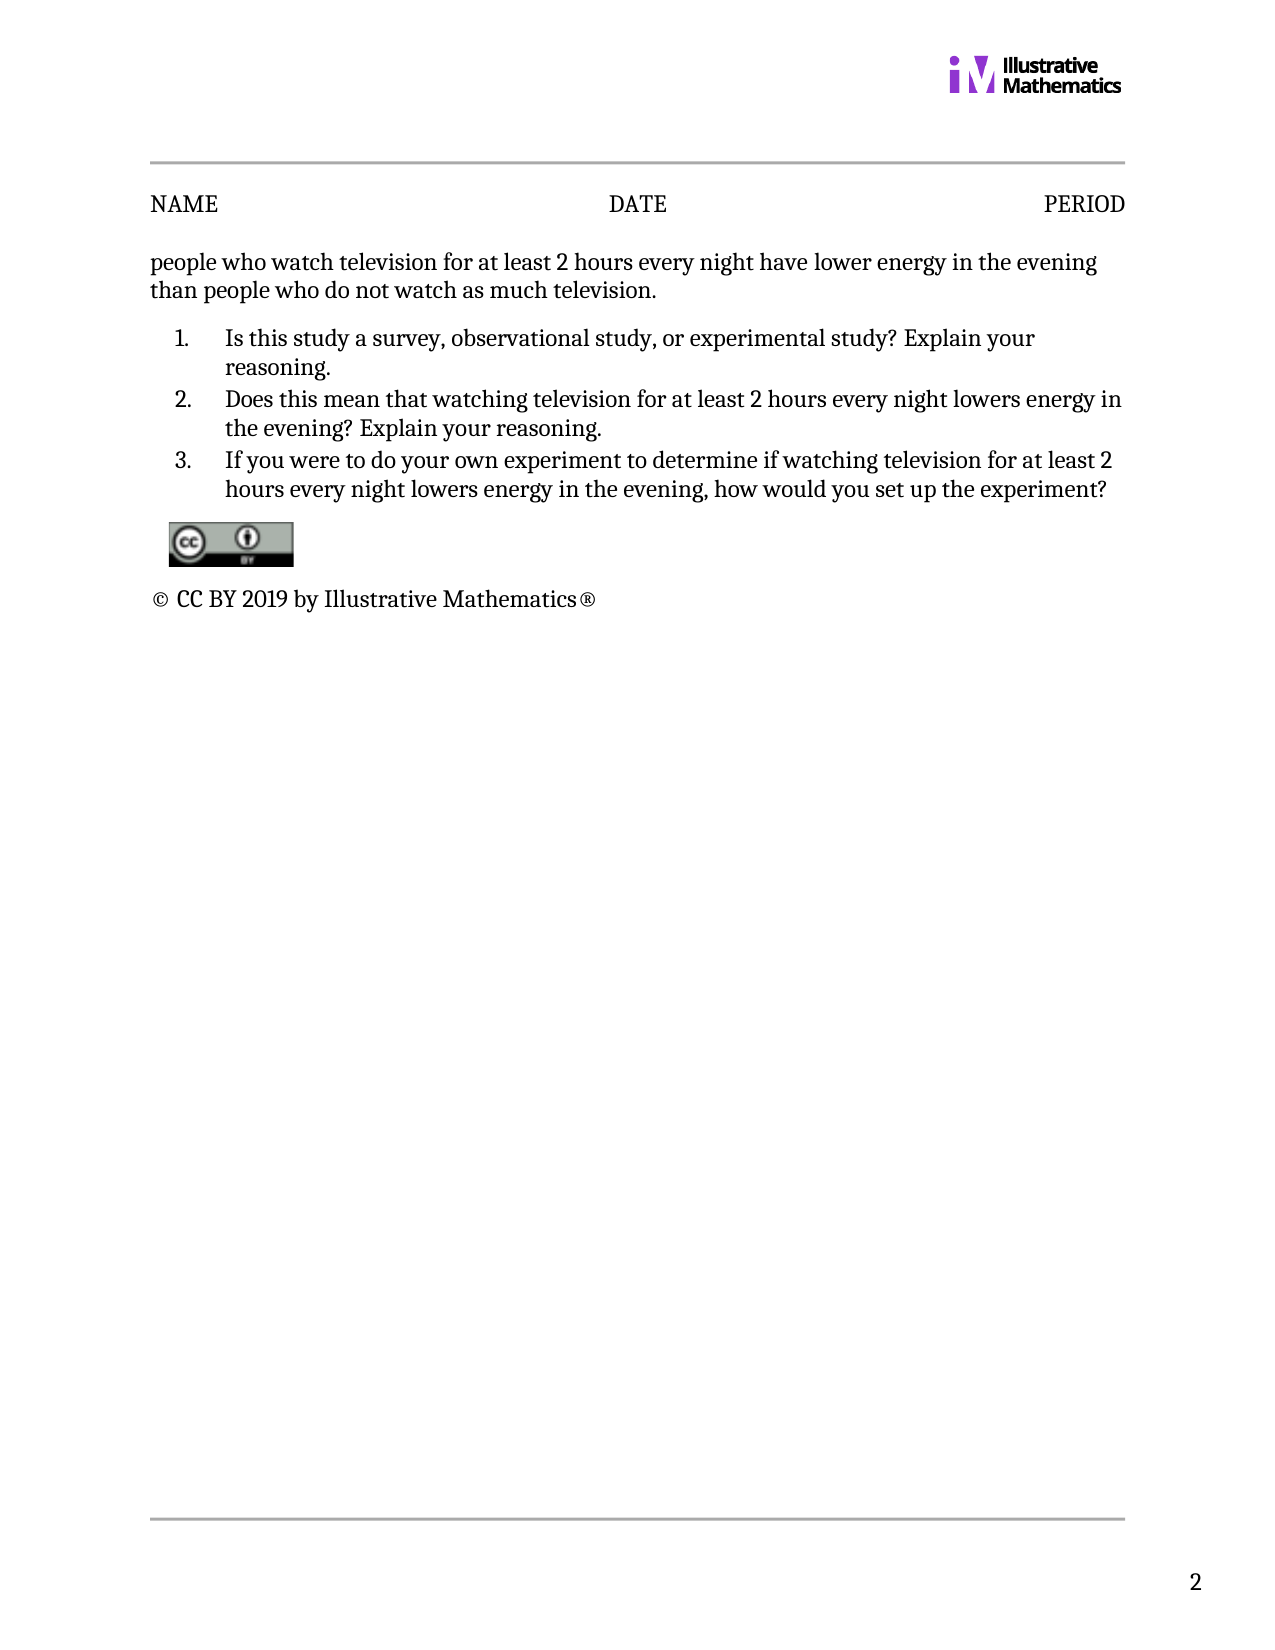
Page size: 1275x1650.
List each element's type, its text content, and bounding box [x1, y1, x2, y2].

picture [168, 522, 294, 567]
list Does this mean that watching television for at least 2 hours every night lowers energy in the evening? Explain your reasoning. [175, 385, 1125, 442]
picture [949, 55, 1121, 93]
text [150, 247, 1125, 305]
list If you were to do your own experiment to determine if watching television for at least 2 hours every night lowers energy in the evening, how would you set up the experiment? [175, 446, 1125, 504]
text © CC BY 2019 by Illustrative Mathematics® [150, 585, 1125, 614]
list Is this study a survey, observational study, or experimental study? Explain your reasoning. [175, 324, 1125, 381]
